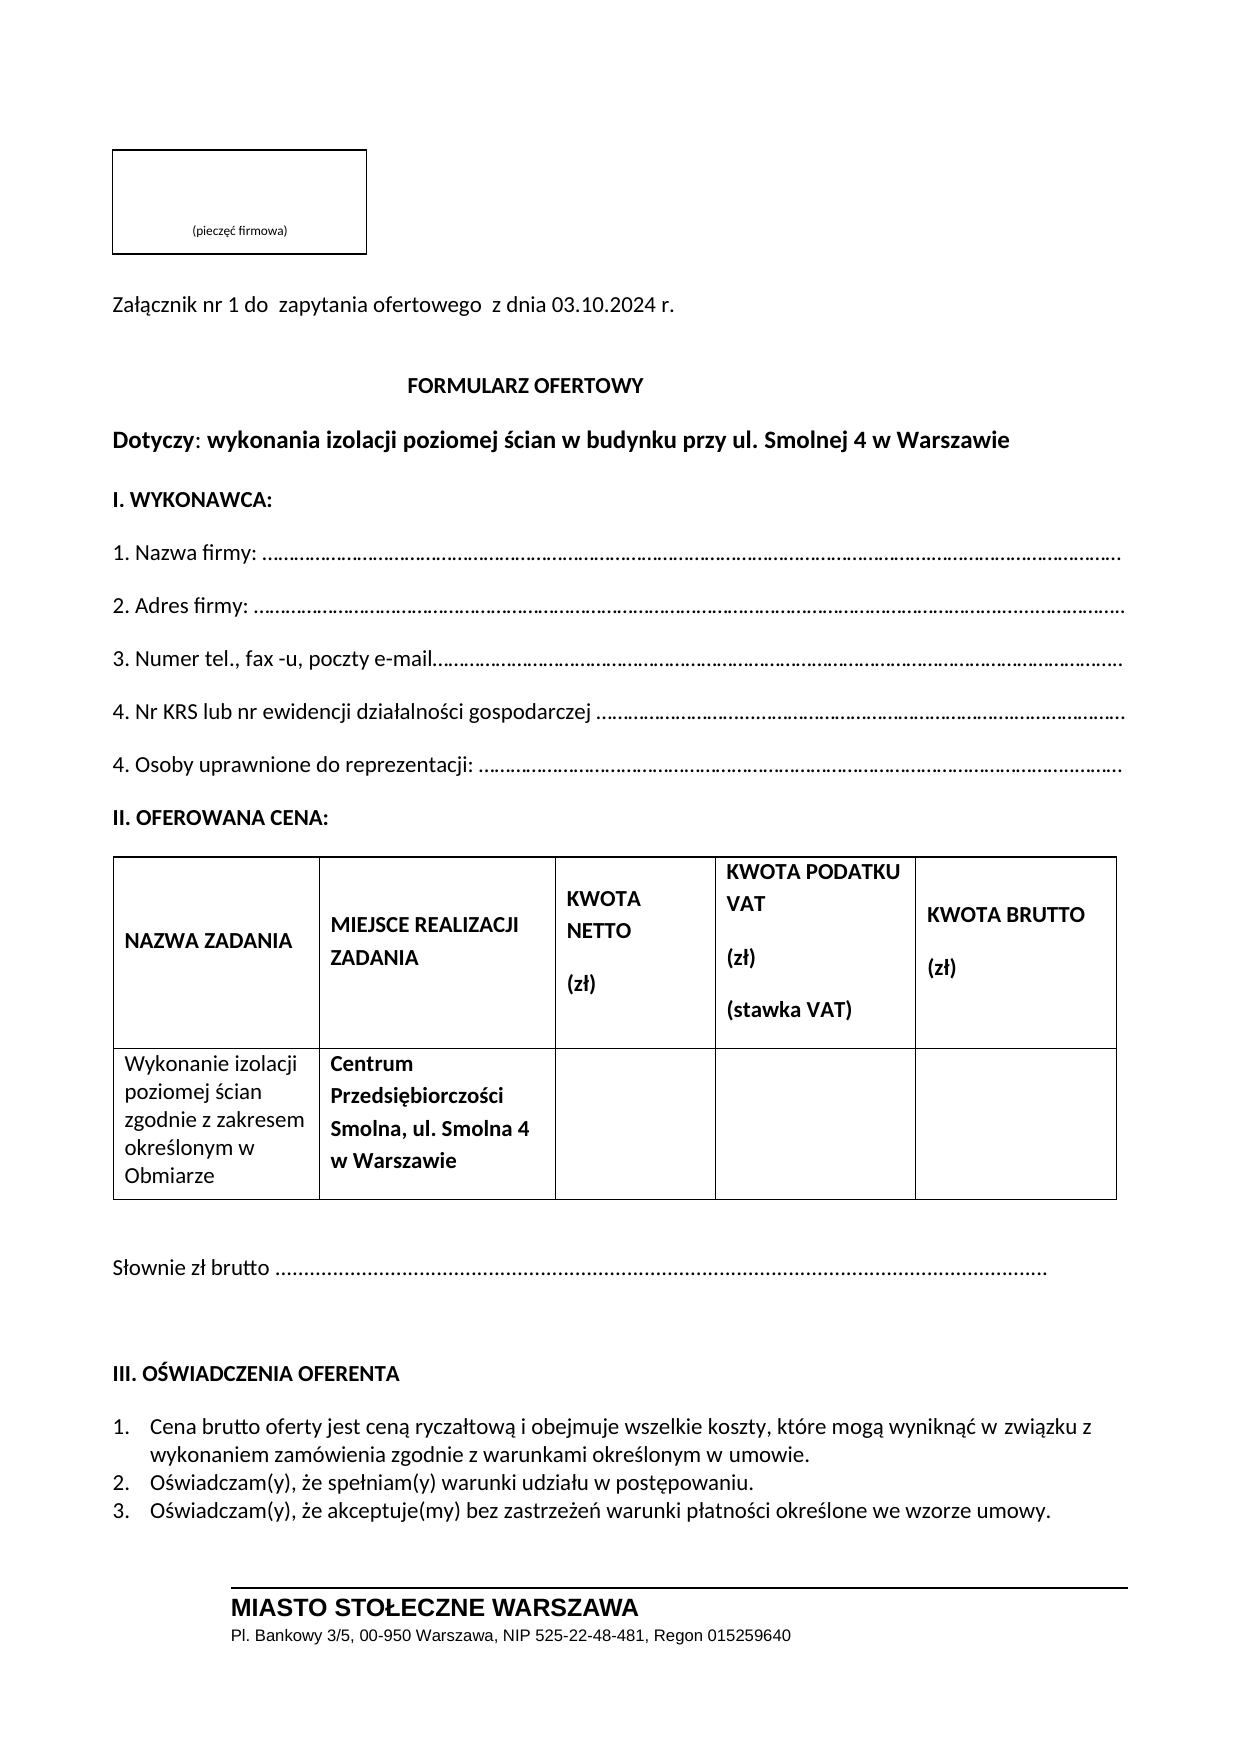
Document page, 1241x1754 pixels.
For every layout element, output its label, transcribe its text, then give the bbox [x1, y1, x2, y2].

table_cell [716, 1049, 915, 1199]
table_cell Centrum Przedsiębiorczości Smolna, ul. Smolna 4 w Warszawie [320, 1049, 555, 1199]
table_header KWOTA PODATKU VAT (zł) (stawka VAT) [716, 858, 915, 1048]
list Oświadczam(y), że spełniam(y) warunki udziału w postępowaniu. [112, 1468, 1128, 1496]
text III. OŚWIADCZENIA OFERENTA [112, 1359, 1128, 1387]
text 4. Nr KRS lub nr ewidencji działalności gospodarczej ………………………...………………………………………….………………… [112, 697, 1128, 725]
table_header MIEJSCE REALIZACJI ZADANIA [320, 858, 555, 1048]
list Cena brutto oferty jest ceną ryczałtową i obejmuje wszelkie koszty, które mogą wyniknąć w związku z wykonaniem zamówienia zgodnie z warunkami określonym w umowie. [112, 1412, 1128, 1468]
text II. OFEROWANA CENA: [112, 803, 1128, 831]
text 1. Nazwa firmy: ……………………………………………………………………………………………………………….……………………………… [112, 538, 1128, 566]
text Załącznik nr 1 do zapytania ofertowego z dnia 03.10.2024 r. [112, 290, 1128, 318]
text 2. Adres firmy: …………………………………………………………………………………………………………………………….…...…………….. [112, 591, 1128, 619]
text 4. Osoby uprawnione do reprezentacji: …………………………………………………………………………………………………..……… [112, 750, 1128, 778]
text Słownie zł brutto ...................................................................................................................................... [112, 1253, 1128, 1281]
text Dotyczy: wykonania izolacji poziomej ścian w budynku przy ul. Smolnej 4 w Warszawie [112, 424, 1128, 455]
table_cell [556, 1049, 715, 1199]
table_header KWOTA NETTO (zł) [556, 858, 715, 1048]
text I. WYKONAWCA: [112, 485, 1128, 513]
table_header NAZWA ZADANIA [114, 858, 319, 1048]
table_cell Wykonanie izolacji poziomej ścian zgodnie z zakresem określonym w Obmiarze [114, 1049, 319, 1199]
text 3. Numer tel., fax -u, poczty e-mail………………………………………………………………………………………………………………….. [112, 644, 1128, 672]
table_cell [916, 1049, 1116, 1199]
list Oświadczam(y), że akceptuje(my) bez zastrzeżeń warunki płatności określone we wzorze umowy. [112, 1496, 1128, 1524]
text FORMULARZ OFERTOWY [334, 371, 1128, 399]
table_header KWOTA BRUTTO (zł) [916, 858, 1116, 1048]
